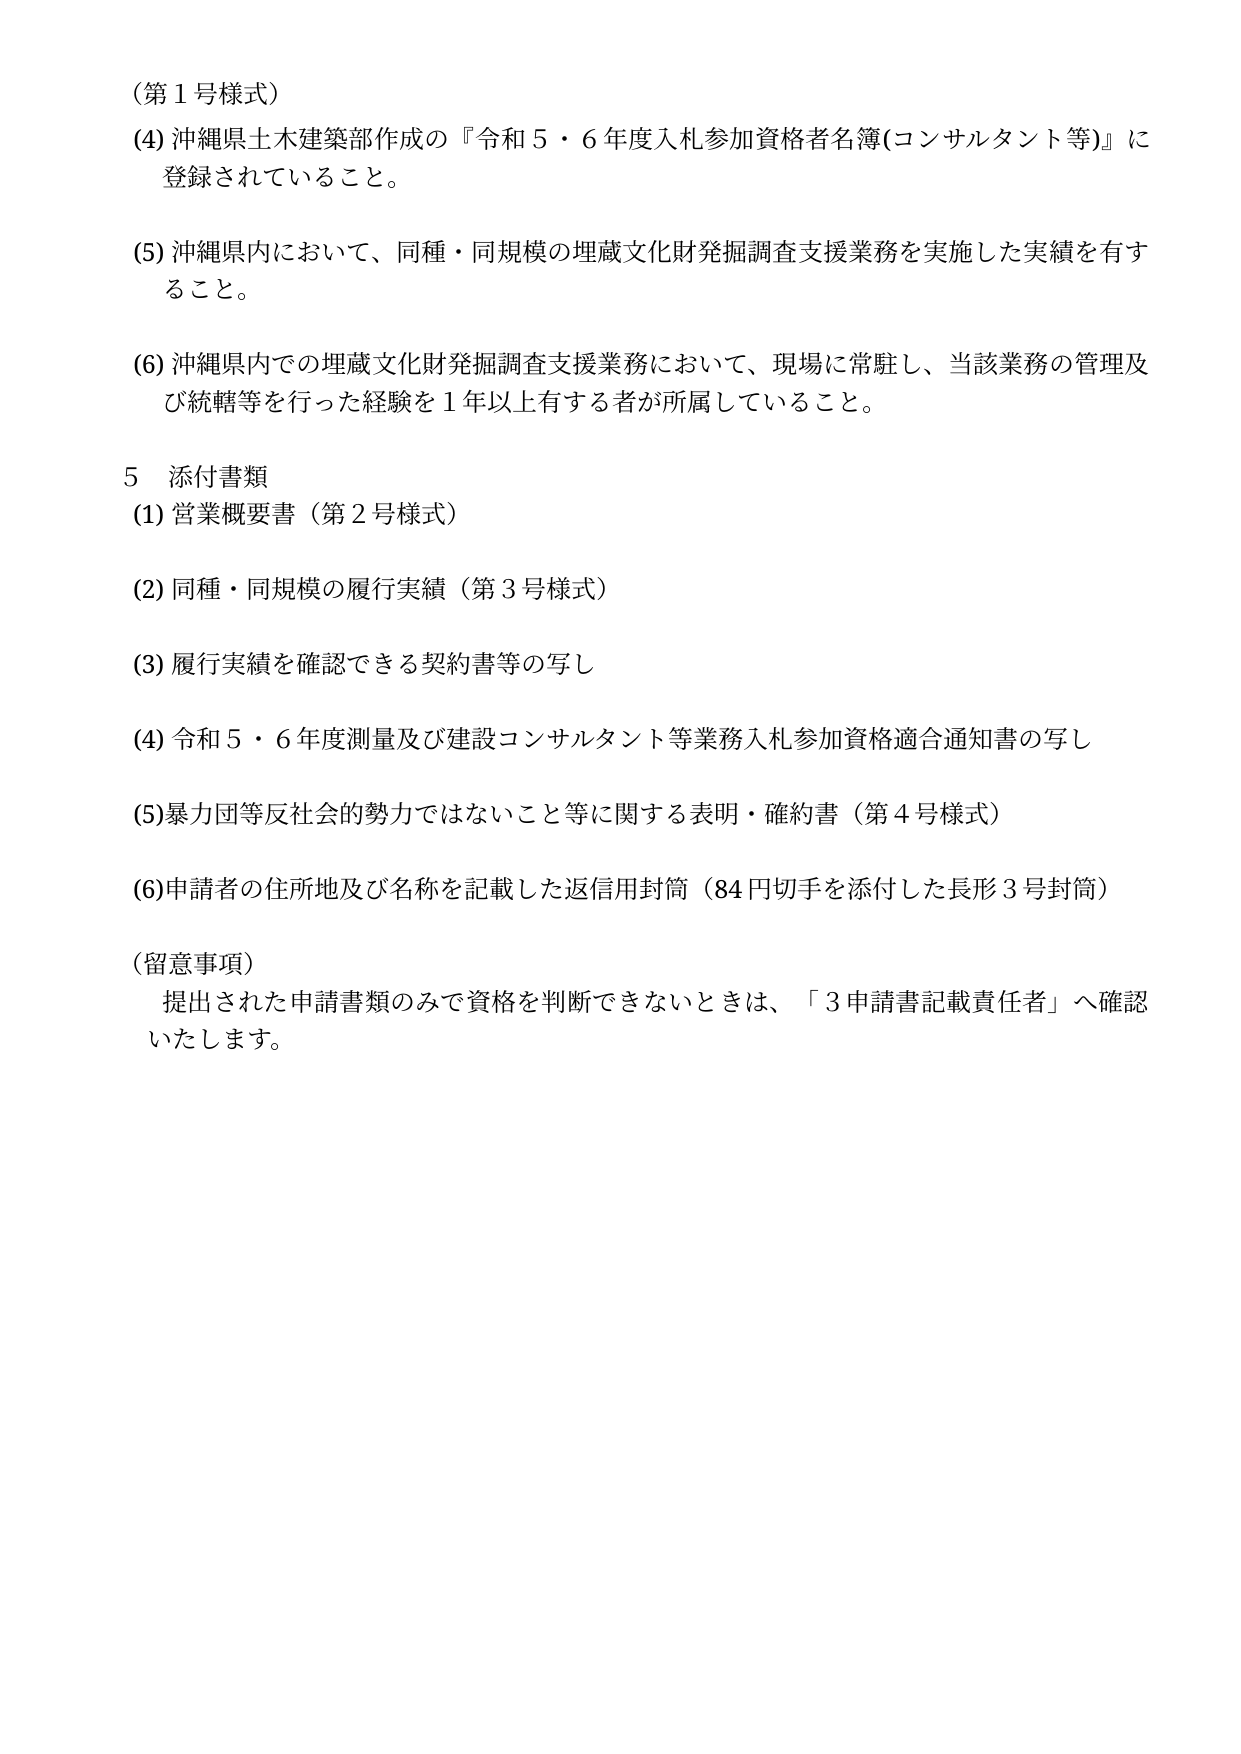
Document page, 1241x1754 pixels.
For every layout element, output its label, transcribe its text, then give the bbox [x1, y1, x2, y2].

text (6)申請者の住所地及び名称を記載した返信用封筒（84円切手を添付した長形３号封筒） [133, 869, 1152, 907]
text (3) 履行実績を確認できる契約書等の写し [118, 644, 1152, 682]
text (5) 沖縄県内において、同種・同規模の埋蔵文化財発掘調査支援業務を実施した実績を有すること。 [133, 232, 1152, 307]
text ５ 添付書類 [118, 457, 1152, 494]
text 提出された申請書類のみで資格を判断できないときは、「３申請書記載責任者」へ確認いたします。 [148, 982, 1152, 1057]
text （留意事項） [118, 944, 1152, 982]
text (2) 同種・同規模の履行実績（第３号様式） [118, 569, 1152, 607]
text (5)暴力団等反社会的勢力ではないこと等に関する表明・確約書（第４号様式） [133, 794, 1152, 832]
text (1) 営業概要書（第２号様式） [118, 494, 1152, 532]
text (4) 沖縄県土木建築部作成の『令和５・６年度入札参加資格者名簿(コンサルタント等)』に登録されていること。 [133, 119, 1152, 194]
text (4) 令和５・６年度測量及び建設コンサルタント等業務入札参加資格適合通知書の写し [133, 719, 1152, 757]
text (6) 沖縄県内での埋蔵文化財発掘調査支援業務において、現場に常駐し、当該業務の管理及び統轄等を行った経験を１年以上有する者が所属していること。 [133, 344, 1152, 419]
